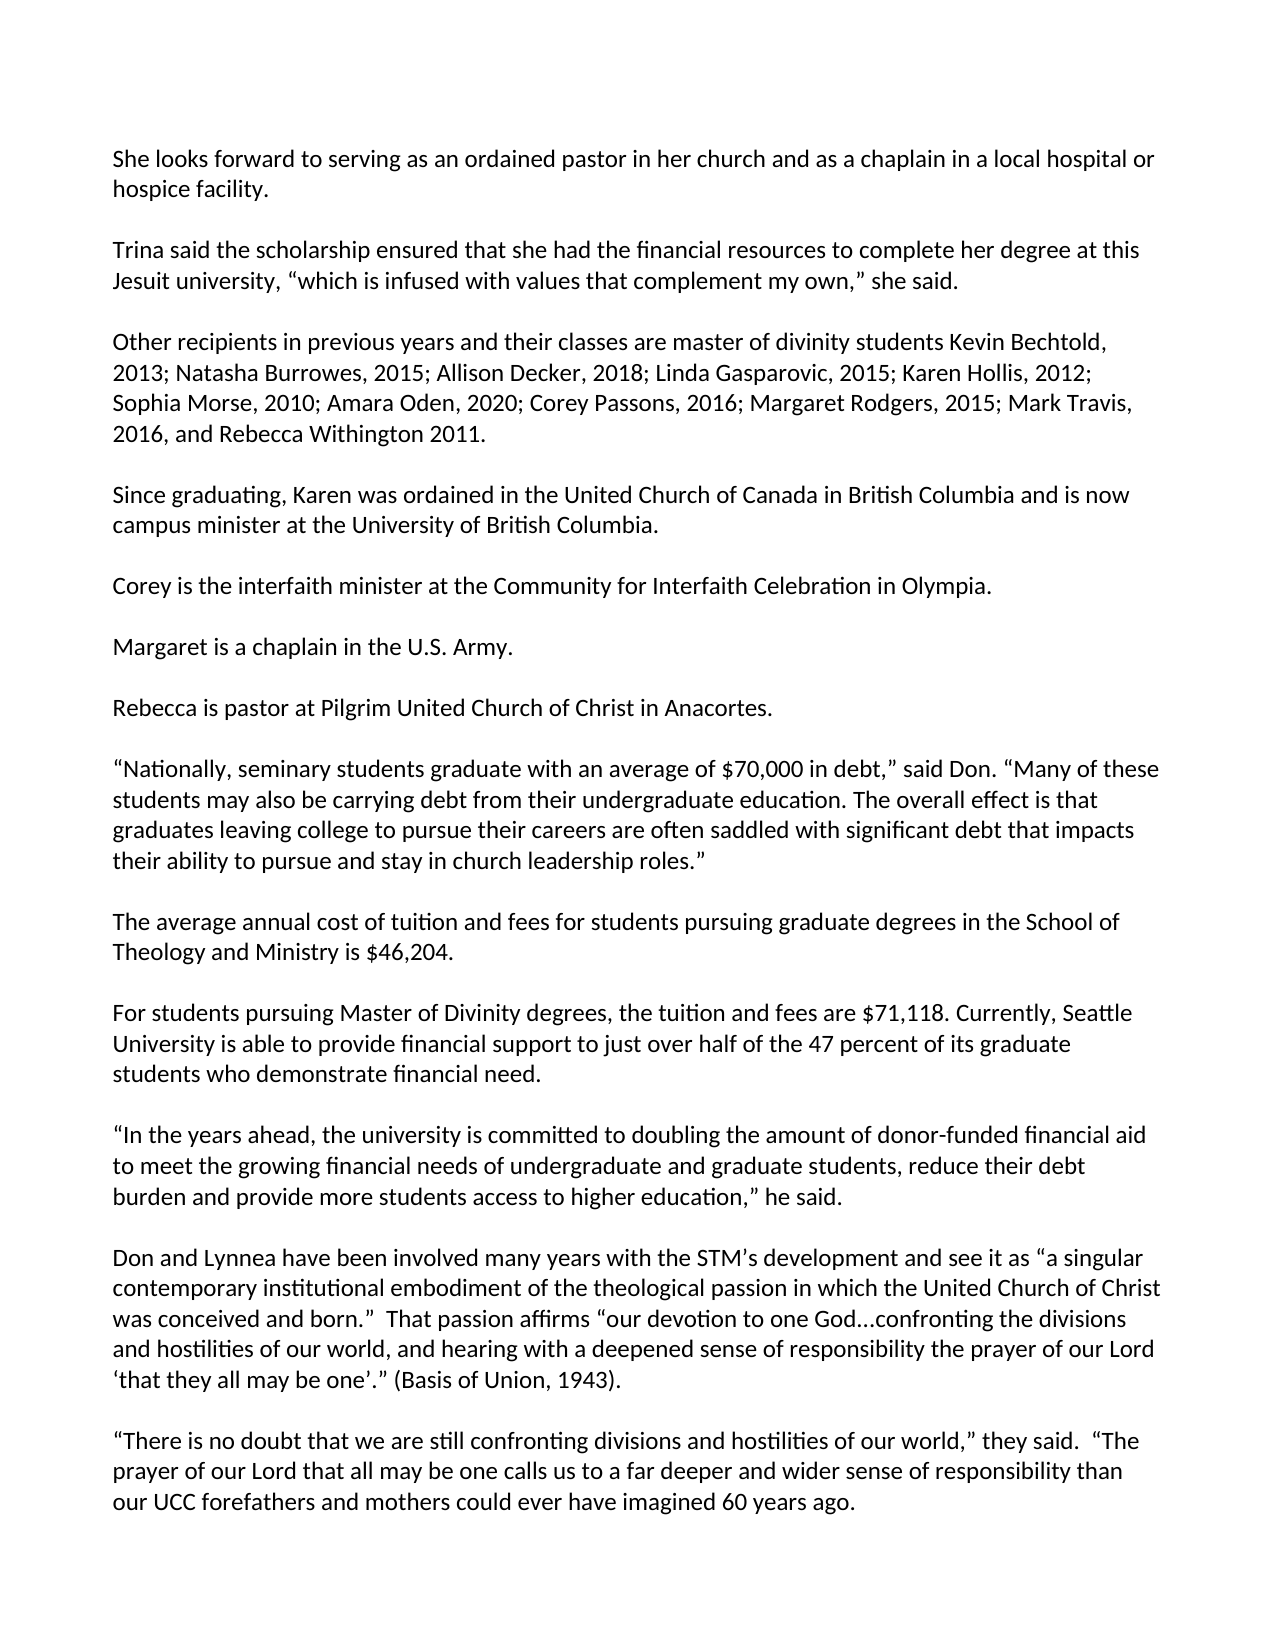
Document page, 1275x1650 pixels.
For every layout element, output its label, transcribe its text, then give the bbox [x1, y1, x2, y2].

text “Nationally, seminary students graduate with an average of $70,000 in debt,” said Don. “Many of these students may also be carrying debt from their undergraduate education. The overall effect is that graduates leaving college to pursue their careers are often saddled with significant debt that impacts their ability to pursue and stay in church leadership roles.” [112, 753, 1162, 876]
text Other recipients in previous years and their classes are master of divinity students Kevin Bechtold, 2013; Natasha Burrowes, 2015; Allison Decker, 2018; Linda Gasparovic, 2015; Karen Hollis, 2012; Sophia Morse, 2010; Amara Oden, 2020; Corey Passons, 2016; Margaret Rodgers, 2015; Mark Travis, 2016, and Rebecca Withington 2011. [112, 326, 1162, 448]
text Since graduating, Karen was ordained in the United Church of Canada in British Columbia and is now campus minister at the University of British Columbia. [112, 479, 1162, 540]
text Rebecca is pastor at Pilgrim United Church of Christ in Anacortes. [112, 692, 1162, 723]
text Margaret is a chaplain in the U.S. Army. [112, 631, 1162, 662]
text For students pursuing Master of Divinity degrees, the tuition and fees are $71,118. Currently, Seattle University is able to provide financial support to just over half of the 47 percent of its graduate students who demonstrate financial need. [112, 998, 1162, 1089]
text Trina said the scholarship ensured that she had the financial resources to complete her degree at this Jesuit university, “which is infused with values that complement my own,” she said. [112, 234, 1162, 296]
text “In the years ahead, the university is committed to doubling the amount of donor-funded financial aid to meet the growing financial needs of undergraduate and graduate students, reduce their debt burden and provide more students access to higher education,” he said. [112, 1120, 1162, 1211]
text The average annual cost of tuition and fees for students pursuing graduate degrees in the School of Theology and Ministry is $46,204. [112, 906, 1162, 967]
text “There is no doubt that we are still confronting divisions and hostilities of our world,” they said. “The prayer of our Lord that all may be one calls us to a far deeper and wider sense of responsibility than our UCC forefathers and mothers could ever have imagined 60 years ago. [112, 1425, 1162, 1516]
text She looks forward to serving as an ordained pastor in her church and as a chaplain in a local hospital or hospice facility. [112, 143, 1162, 204]
text Corey is the interfaith minister at the Community for Interfaith Celebration in Olympia. [112, 570, 1162, 601]
text Don and Lynnea have been involved many years with the STM’s development and see it as “a singular contemporary institutional embodiment of the theological passion in which the United Church of Christ was conceived and born.” That passion affirms “our devotion to one God...confronting the divisions and hostilities of our world, and hearing with a deepened sense of responsibility the prayer of our Lord ‘that they all may be one’.” (Basis of Union, 1943). [112, 1242, 1162, 1394]
